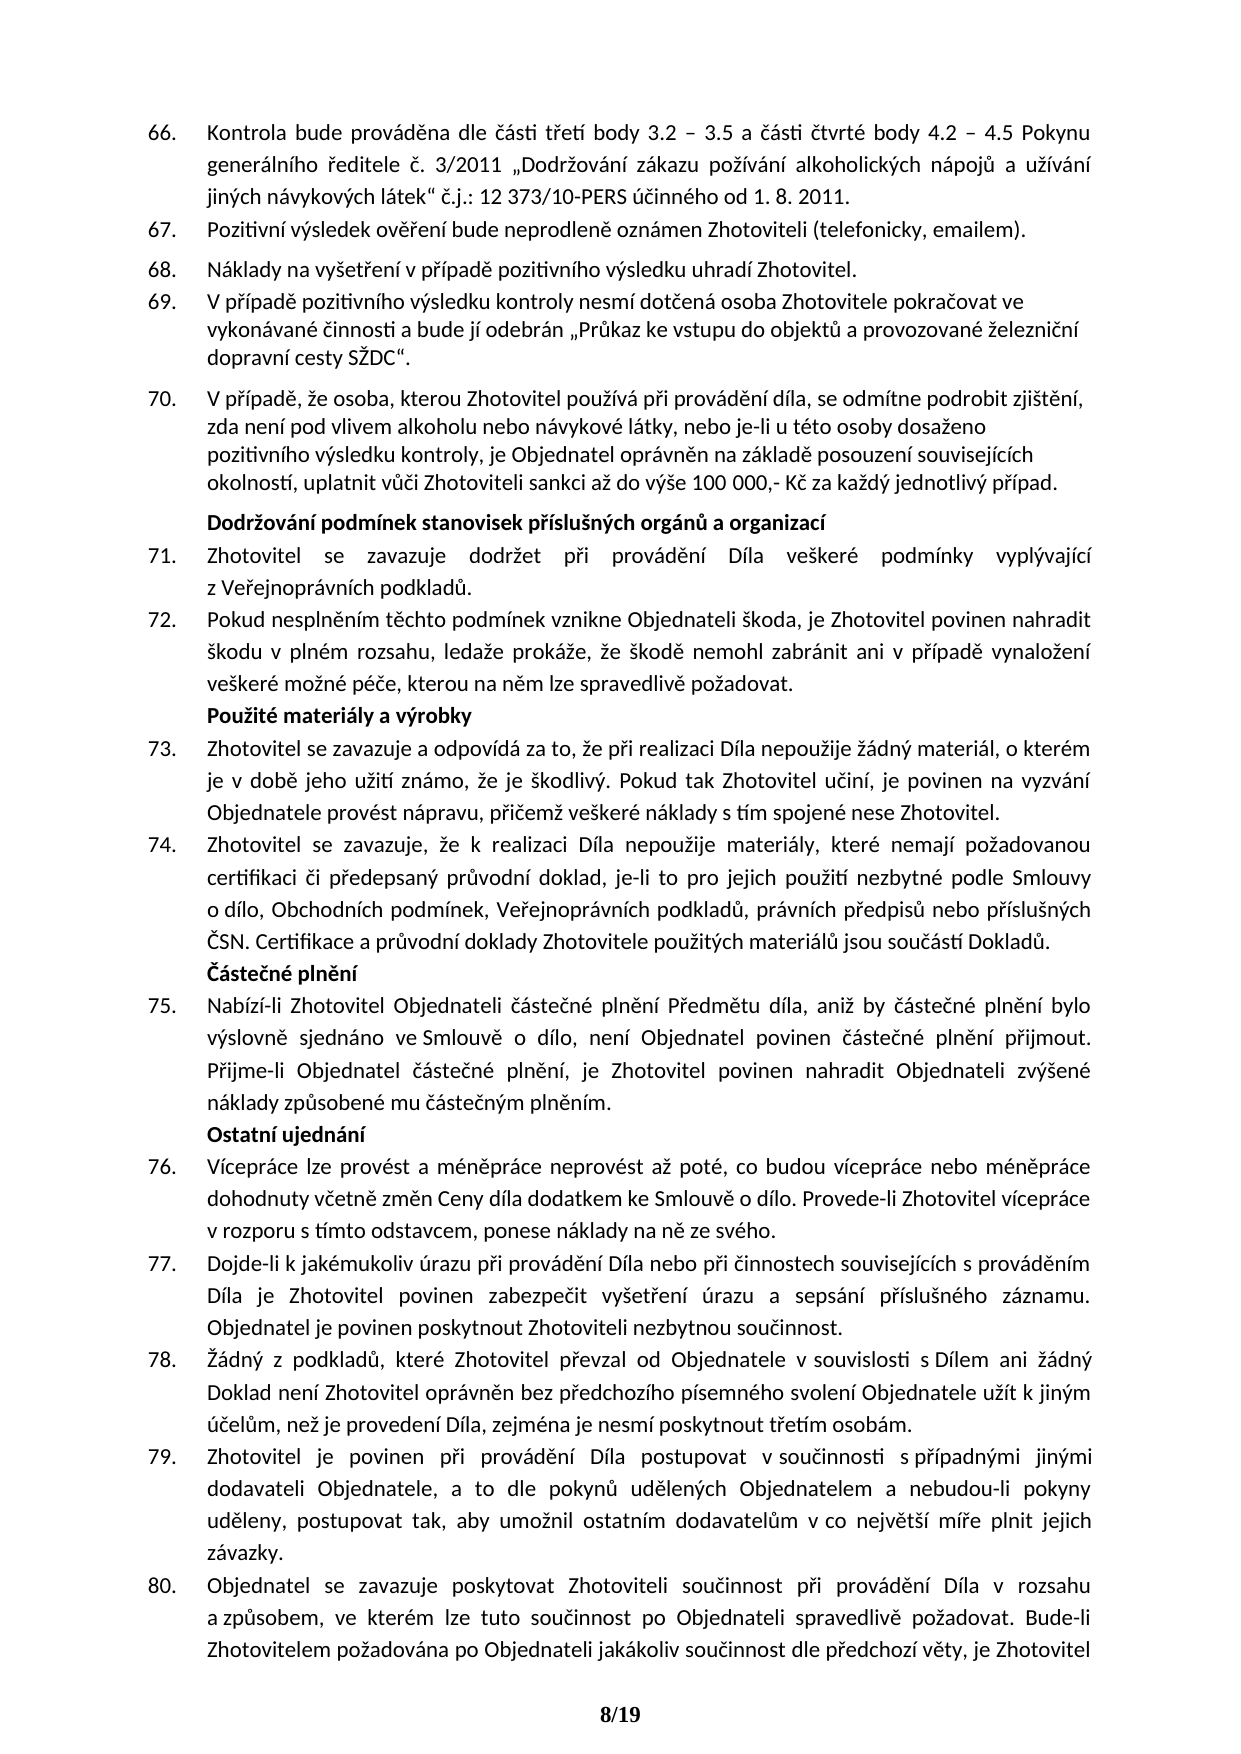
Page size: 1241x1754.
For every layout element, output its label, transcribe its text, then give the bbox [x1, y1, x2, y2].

list Pozitivní výsledek ověření bude neprodleně oznámen Zhotoviteli (telefonicky, emailem). [148, 215, 1092, 243]
list Pokud nesplněním těchto podmínek vznikne Objednateli škoda, je Zhotovitel povinen nahradit škodu v plném rozsahu, ledaže prokáže, že škodě nemohl zabránit ani v případě vynaložení veškeré možné péče, kterou na něm lze spravedlivě požadovat. [148, 605, 1092, 697]
text Ostatní ujednání [207, 1120, 1092, 1148]
list Kontrola bude prováděna dle části třetí body 3.2 – 3.5 a části čtvrté body 4.2 – 4.5 Pokynu generálního ředitele č. 3/2011 „Dodržování zákazu požívání alkoholických nápojů a užívání jiných návykových látek“ č.j.: 12 373/10-PERS účinného od 1. 8. 2011. [148, 118, 1092, 211]
list Nabízí-li Zhotovitel Objednateli částečné plnění Předmětu díla, aniž by částečné plnění bylo výslovně sjednáno ve Smlouvě o dílo, není Objednatel povinen částečné plnění přijmout. Přijme-li Objednatel částečné plnění, je Zhotovitel povinen nahradit Objednateli zvýšené náklady způsobené mu částečným plněním. [148, 991, 1092, 1116]
list Náklady na vyšetření v případě pozitivního výsledku uhradí Zhotovitel. [148, 255, 1092, 283]
list V případě, že osoba, kterou Zhotovitel používá při provádění díla, se odmítne podrobit zjištění, zda není pod vlivem alkoholu nebo návykové látky, nebo je-li u této osoby dosaženo pozitivního výsledku kontroly, je Objednatel oprávněn na základě posouzení souvisejících okolností, uplatnit vůči Zhotoviteli sankci až do výše 100 000,- Kč za každý jednotlivý případ. [148, 384, 1092, 496]
list Vícepráce lze provést a méněpráce neprovést až poté, co budou vícepráce nebo méněpráce dohodnuty včetně změn Ceny díla dodatkem ke Smlouvě o dílo. Provede-li Zhotovitel vícepráce v rozporu s tímto odstavcem, ponese náklady na ně ze svého. [148, 1152, 1092, 1245]
list Žádný z podkladů, které Zhotovitel převzal od Objednatele v souvislosti s Dílem ani žádný Doklad není Zhotovitel oprávněn bez předchozího písemného svolení Objednatele užít k jiným účelům, než je provedení Díla, zejména je nesmí poskytnout třetím osobám. [148, 1345, 1092, 1438]
list V případě pozitivního výsledku kontroly nesmí dotčená osoba Zhotovitele pokračovat ve vykonávané činnosti a bude jí odebrán „Průkaz ke vstupu do objektů a provozované železniční dopravní cesty SŽDC“. [148, 287, 1092, 371]
list Zhotovitel se zavazuje a odpovídá za to, že při realizaci Díla nepoužije žádný materiál, o kterém je v době jeho užití známo, že je škodlivý. Pokud tak Zhotovitel učiní, je povinen na vyzvání Objednatele provést nápravu, přičemž veškeré náklady s tím spojené nese Zhotovitel. [148, 734, 1092, 826]
list Zhotovitel je povinen při provádění Díla postupovat v součinnosti s případnými jinými dodavateli Objednatele, a to dle pokynů udělených Objednatelem a nebudou-li pokyny uděleny, postupovat tak, aby umožnil ostatním dodavatelům v co největší míře plnit jejich závazky. [148, 1442, 1092, 1567]
text Použité materiály a výrobky [207, 702, 1092, 730]
text Částečné plnění [207, 959, 1092, 987]
list Zhotovitel se zavazuje, že k realizaci Díla nepoužije materiály, které nemají požadovanou certifikaci či předepsaný průvodní doklad, je-li to pro jejich použití nezbytné podle Smlouvy o dílo, Obchodních podmínek, Veřejnoprávních podkladů, právních předpisů nebo příslušných ČSN. Certifikace a průvodní doklady Zhotovitele použitých materiálů jsou součástí Dokladů. [148, 830, 1092, 955]
list Dojde-li k jakémukoliv úrazu při provádění Díla nebo při činnostech souvisejících s prováděním Díla je Zhotovitel povinen zabezpečit vyšetření úrazu a sepsání příslušného záznamu. Objednatel je povinen poskytnout Zhotoviteli nezbytnou součinnost. [148, 1249, 1092, 1341]
text Dodržování podmínek stanovisek příslušných orgánů a organizací [207, 508, 1092, 537]
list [148, 1571, 1092, 1663]
list Zhotovitel se zavazuje dodržet při provádění Díla veškeré podmínky vyplývající z Veřejnoprávních podkladů. [148, 541, 1092, 601]
